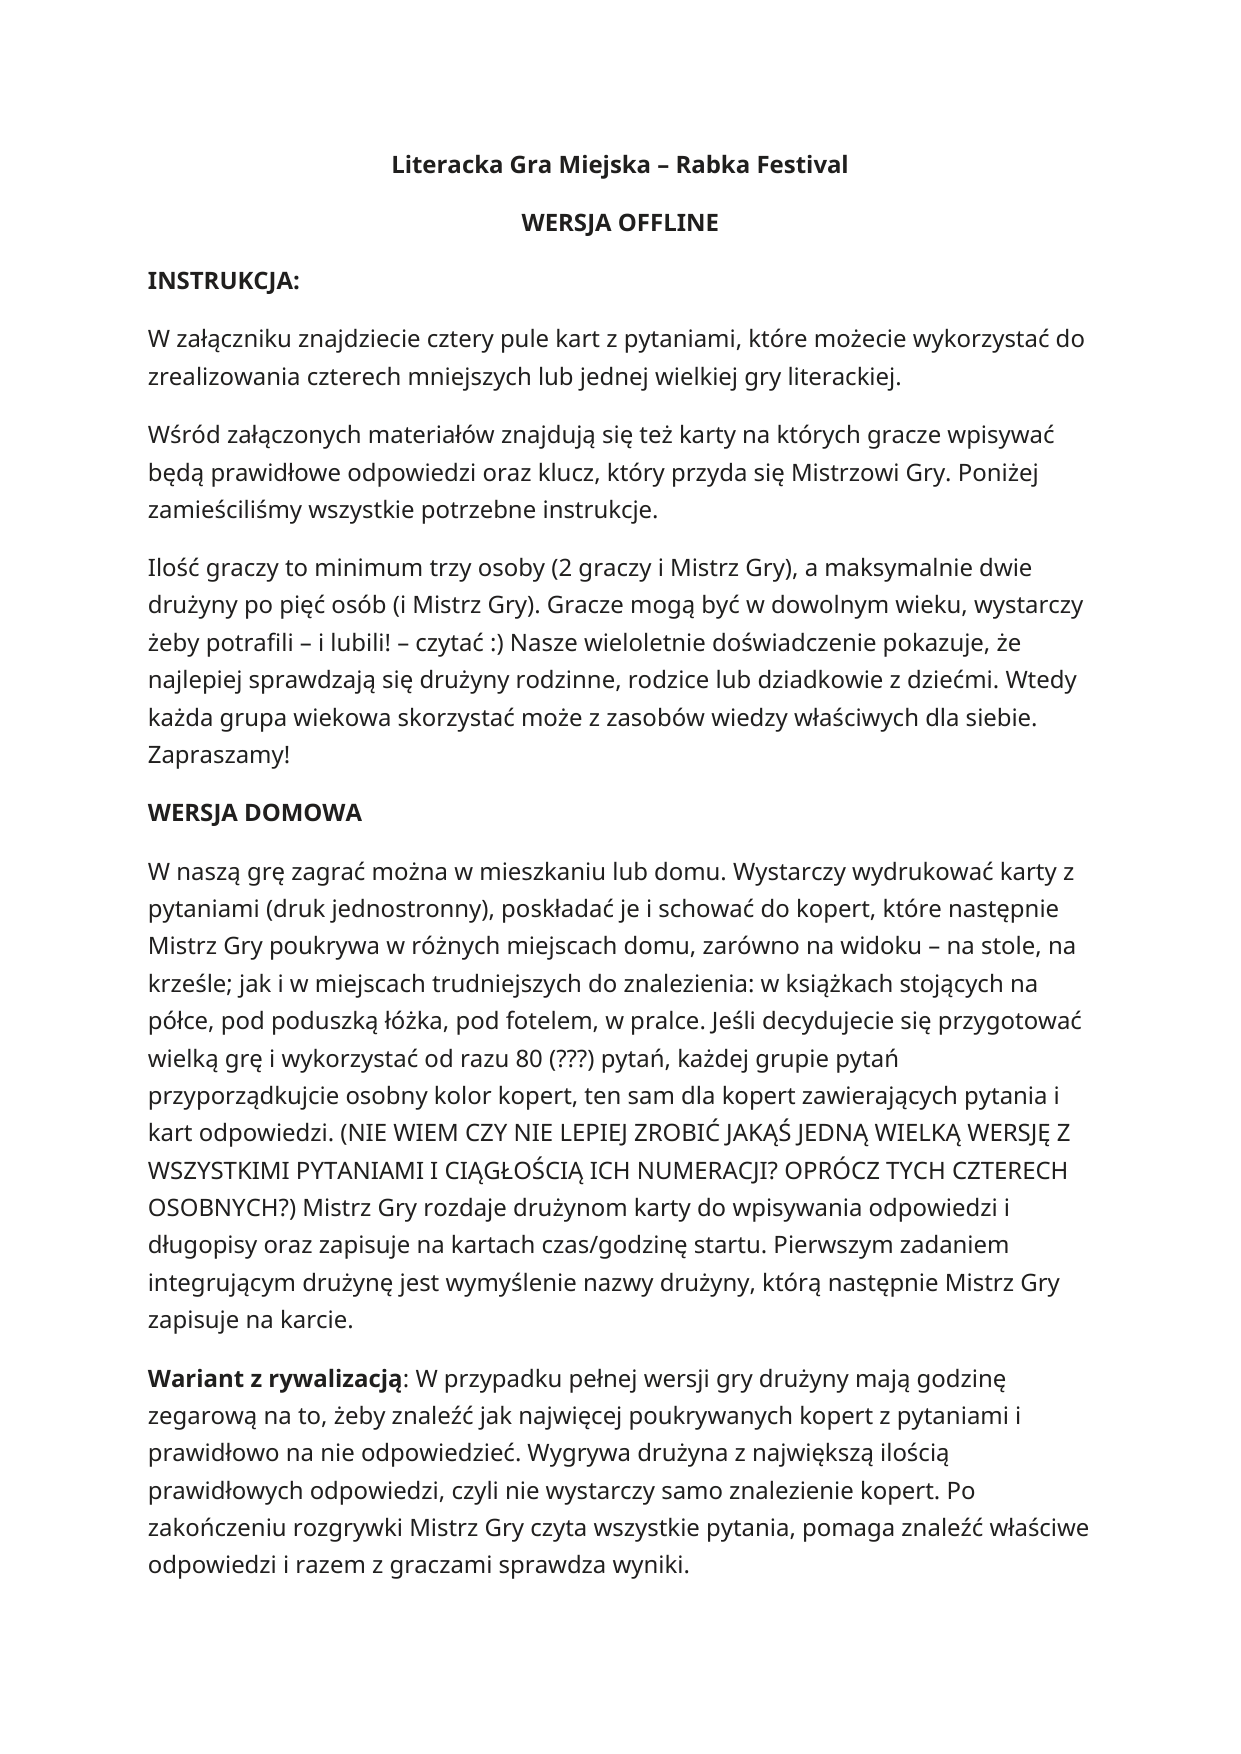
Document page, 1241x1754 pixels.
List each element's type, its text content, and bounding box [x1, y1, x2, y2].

text Wśród załączonych materiałów znajdują się też karty na których gracze wpisywać będą prawidłowe odpowiedzi oraz klucz, który przyda się Mistrzowi Gry. Poniżej zamieściliśmy wszystkie potrzebne instrukcje. [148, 418, 1093, 525]
text Literacka Gra Miejska – Rabka Festival [148, 148, 1093, 180]
text W naszą grę zagrać można w mieszkaniu lub domu. Wystarczy wydrukować karty z pytaniami (druk jednostronny), poskładać je i schować do kopert, które następnie Mistrz Gry poukrywa w różnych miejscach domu, zarówno na widoku – na stole, na krześle; jak i w miejscach trudniejszych do znalezienia: w książkach stojących na półce, pod poduszką łóżka, pod fotelem, w pralce. Jeśli decydujecie się przygotować wielką grę i wykorzystać od razu 80 (???) pytań, każdej grupie pytań przyporządkujcie osobny kolor kopert, ten sam dla kopert zawierających pytania i kart odpowiedzi. (NIE WIEM CZY NIE LEPIEJ ZROBIĆ JAKĄŚ JEDNĄ WIELKĄ WERSJĘ Z WSZYSTKIMI PYTANIAMI I CIĄGŁOŚCIĄ ICH NUMERACJI? OPRÓCZ TYCH CZTERECH OSOBNYCH?) Mistrz Gry rozdaje drużynom karty do wpisywania odpowiedzi i długopisy oraz zapisuje na kartach czas/godzinę startu. Pierwszym zadaniem integrującym drużynę jest wymyślenie nazwy drużyny, którą następnie Mistrz Gry zapisuje na karcie. [148, 854, 1093, 1336]
text INSTRUKCJA: [148, 264, 1093, 297]
text Ilość graczy to minimum trzy osoby (2 graczy i Mistrz Gry), a maksymalnie dwie drużyny po pięć osób (i Mistrz Gry). Gracze mogą być w dowolnym wieku, wystarczy żeby potrafili – i lubili! – czytać :) Nasze wieloletnie doświadczenie pokazuje, że najlepiej sprawdzają się drużyny rodzinne, rodzice lub dziadkowie z dziećmi. Wtedy każda grupa wiekowa skorzystać może z zasobów wiedzy właściwych dla siebie. Zapraszamy! [148, 551, 1093, 771]
text Wariant z rywalizacją: W przypadku pełnej wersji gry drużyny mają godzinę zegarową na to, żeby znaleźć jak najwięcej poukrywanych kopert z pytaniami i prawidłowo na nie odpowiedzieć. Wygrywa drużyna z największą ilością prawidłowych odpowiedzi, czyli nie wystarczy samo znalezienie kopert. Po zakończeniu rozgrywki Mistrz Gry czyta wszystkie pytania, pomaga znaleźć właściwe odpowiedzi i razem z graczami sprawdza wyniki. [148, 1361, 1093, 1581]
text W załączniku znajdziecie cztery pule kart z pytaniami, które możecie wykorzystać do zrealizowania czterech mniejszych lub jednej wielkiej gry literackiej. [148, 322, 1093, 392]
text WERSJA DOMOWA [148, 796, 1093, 829]
text WERSJA OFFLINE [148, 206, 1093, 238]
